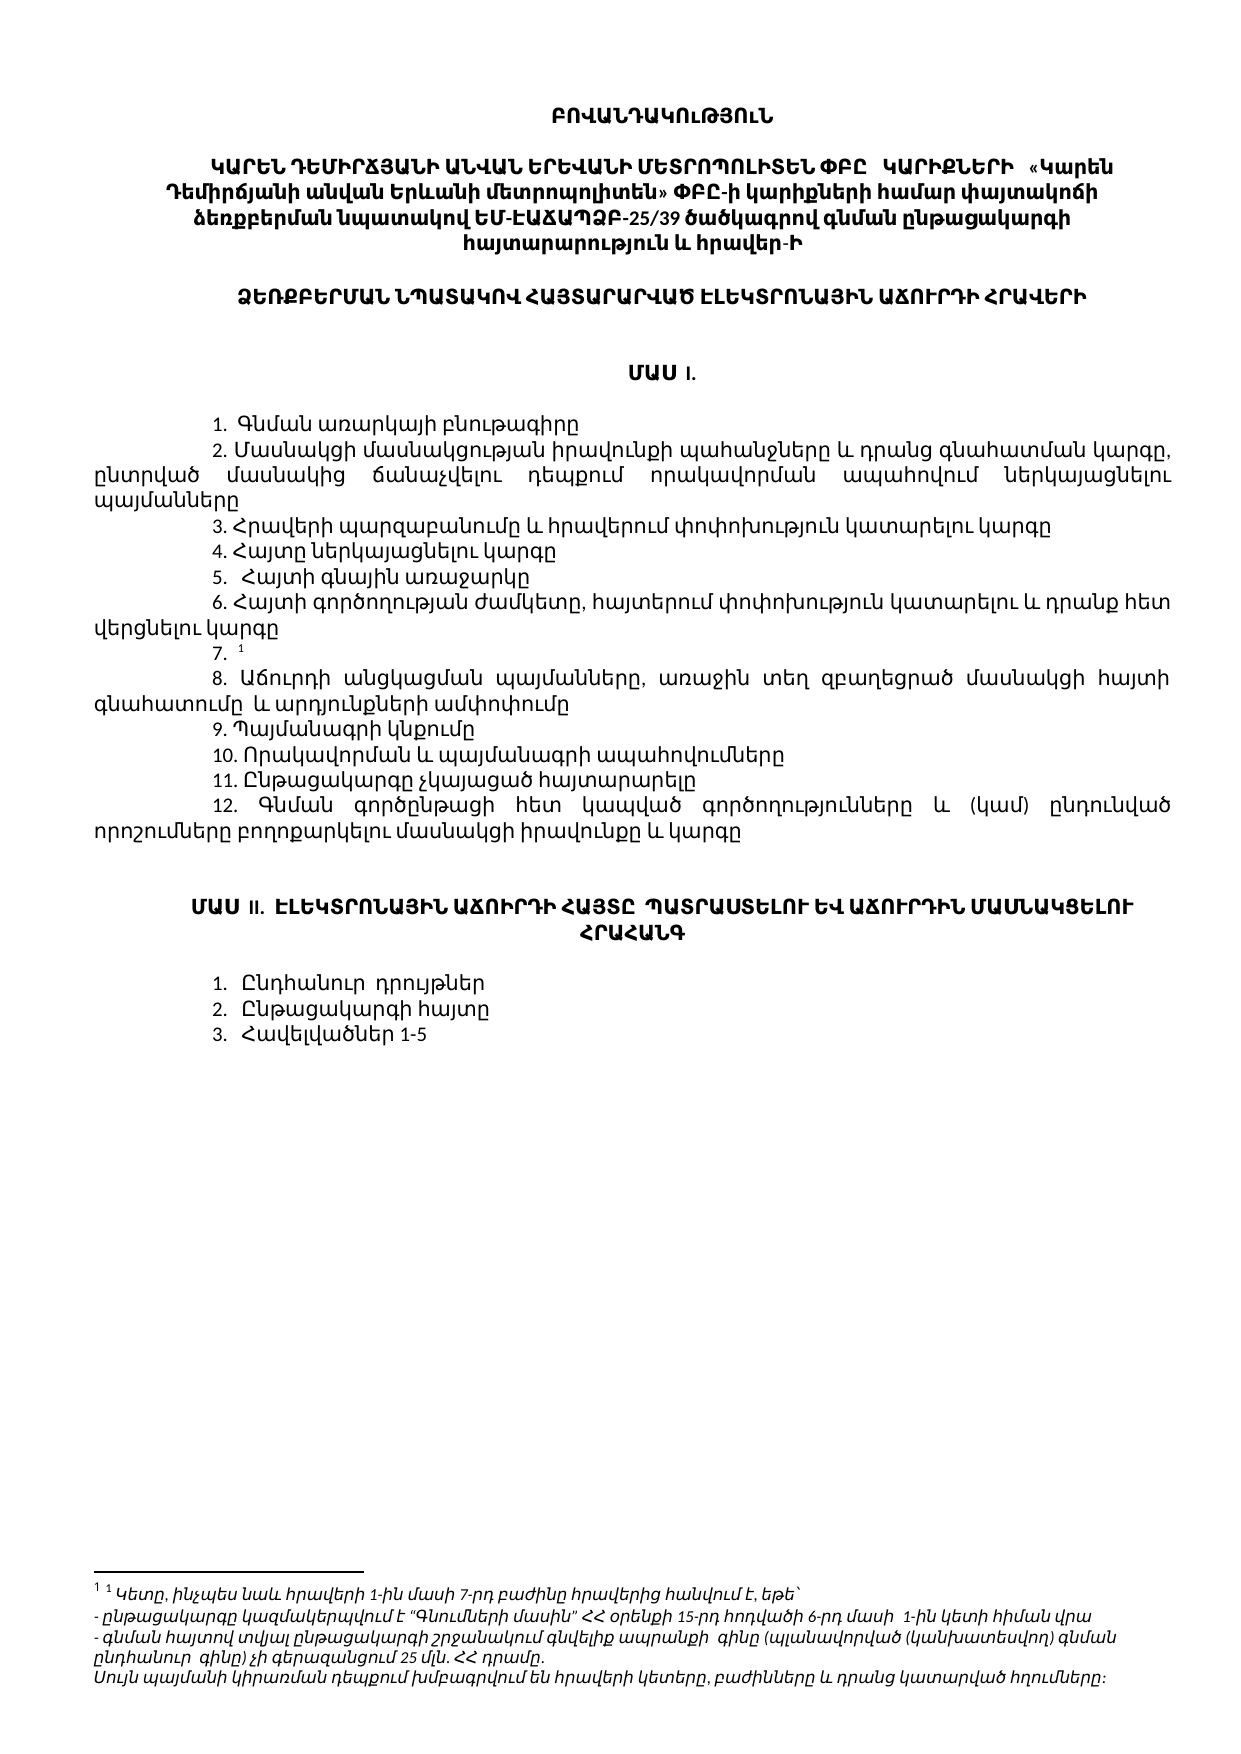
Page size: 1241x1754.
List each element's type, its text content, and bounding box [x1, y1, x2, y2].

text 9. Պայմանագրի կնքումը [94, 716, 1171, 742]
text 7. 1 [94, 640, 1171, 666]
text 1. Ընդհանուր դրույթներ [94, 971, 1171, 996]
text ՄԱՍ II. ԷԼԵԿՏՐՈՆԱՅԻՆ ԱՃՈԻՐԴԻ ՀԱՅՏԸ ՊԱՏՐԱՍՏԵԼՈՒ ԵՎ ԱՃՈՒՐԴԻՆ ՄԱՍՆԱԿՑԵԼՈՒ ՀՐԱՀԱՆԳ [94, 894, 1171, 945]
text 1. Գնման առարկայի բնութագիրը [94, 411, 1171, 437]
text 11. Ընթացակարգը չկայացած հայտարարելը [94, 767, 1171, 793]
text ՁԵՌՔԲԵՐՄԱՆ ՆՊԱՏԱԿՈՎ ՀԱՅՏԱՐԱՐՎԱԾ ԷԼԵԿՏՐՈՆԱՅԻՆ ԱՃՈՒՐԴԻ ՀՐԱՎԵՐԻ [94, 284, 1171, 310]
text 3. Հավելվածներ 1-5 [94, 1021, 1171, 1047]
text ԿԱՐԵՆ ԴԵՄԻՐՃՅԱՆԻ ԱՆՎԱՆ ԵՐԵՎԱՆԻ ՄԵՏՐՈՊՈԼԻՏԵՆ ՓԲԸ ԿԱՐԻՔՆԵՐԻ «Կարեն Դեմիրճյանի անվան Երևանի մետրոպոլիտեն» ՓԲԸ-ի կարիքների համար փայտակոճի ձեռքբերման նպատակով ԵՄ-ԷԱՃԱՊՁԲ-25/39 ծածկագրով գնման ընթացակարգի հայտարարություն և հրավեր-Ի [94, 154, 1171, 256]
text 2. Ընթացակարգի հայտը [94, 996, 1171, 1021]
text 3. Հրավերի պարզաբանումը և հրավերում փոփոխություն կատարելու կարգը [94, 513, 1171, 538]
text ՄԱՍ I. [94, 361, 1171, 386]
text 5. Հայտի գնային առաջարկը [94, 564, 1171, 589]
text 2. Մասնակցի մասնակցության իրավունքի պահանջները և դրանց գնահատման կարգը, ընտրված մասնակից ճանաչվելու դեպքում որակավորման ապահովում ներկայացնելու պայմանները [94, 437, 1171, 513]
text 10. Որակավորման և պայմանագրի ապահովումները [94, 742, 1171, 767]
text 4. Հայտը ներկայացնելու կարգը [94, 538, 1171, 564]
text 8. Աճուրդի անցկացման պայմանները, առաջին տեղ զբաղեցրած մասնակցի հայտի գնահատումը և արդյունքների ամփոփումը [94, 666, 1171, 716]
text 6. Հայտի գործողության ժամկետը, հայտերում փոփոխություն կատարելու և դրանք հետ վերցնելու կարգը [94, 589, 1171, 640]
text ԲՈՎԱՆԴԱԿՈւԹՅՈւՆ [94, 103, 1171, 128]
text 12. Գնման գործընթացի հետ կապված գործողությունները և (կամ) ընդունված որոշումները բողոքարկելու մասնակցի իրավունքը և կարգը [94, 793, 1171, 843]
